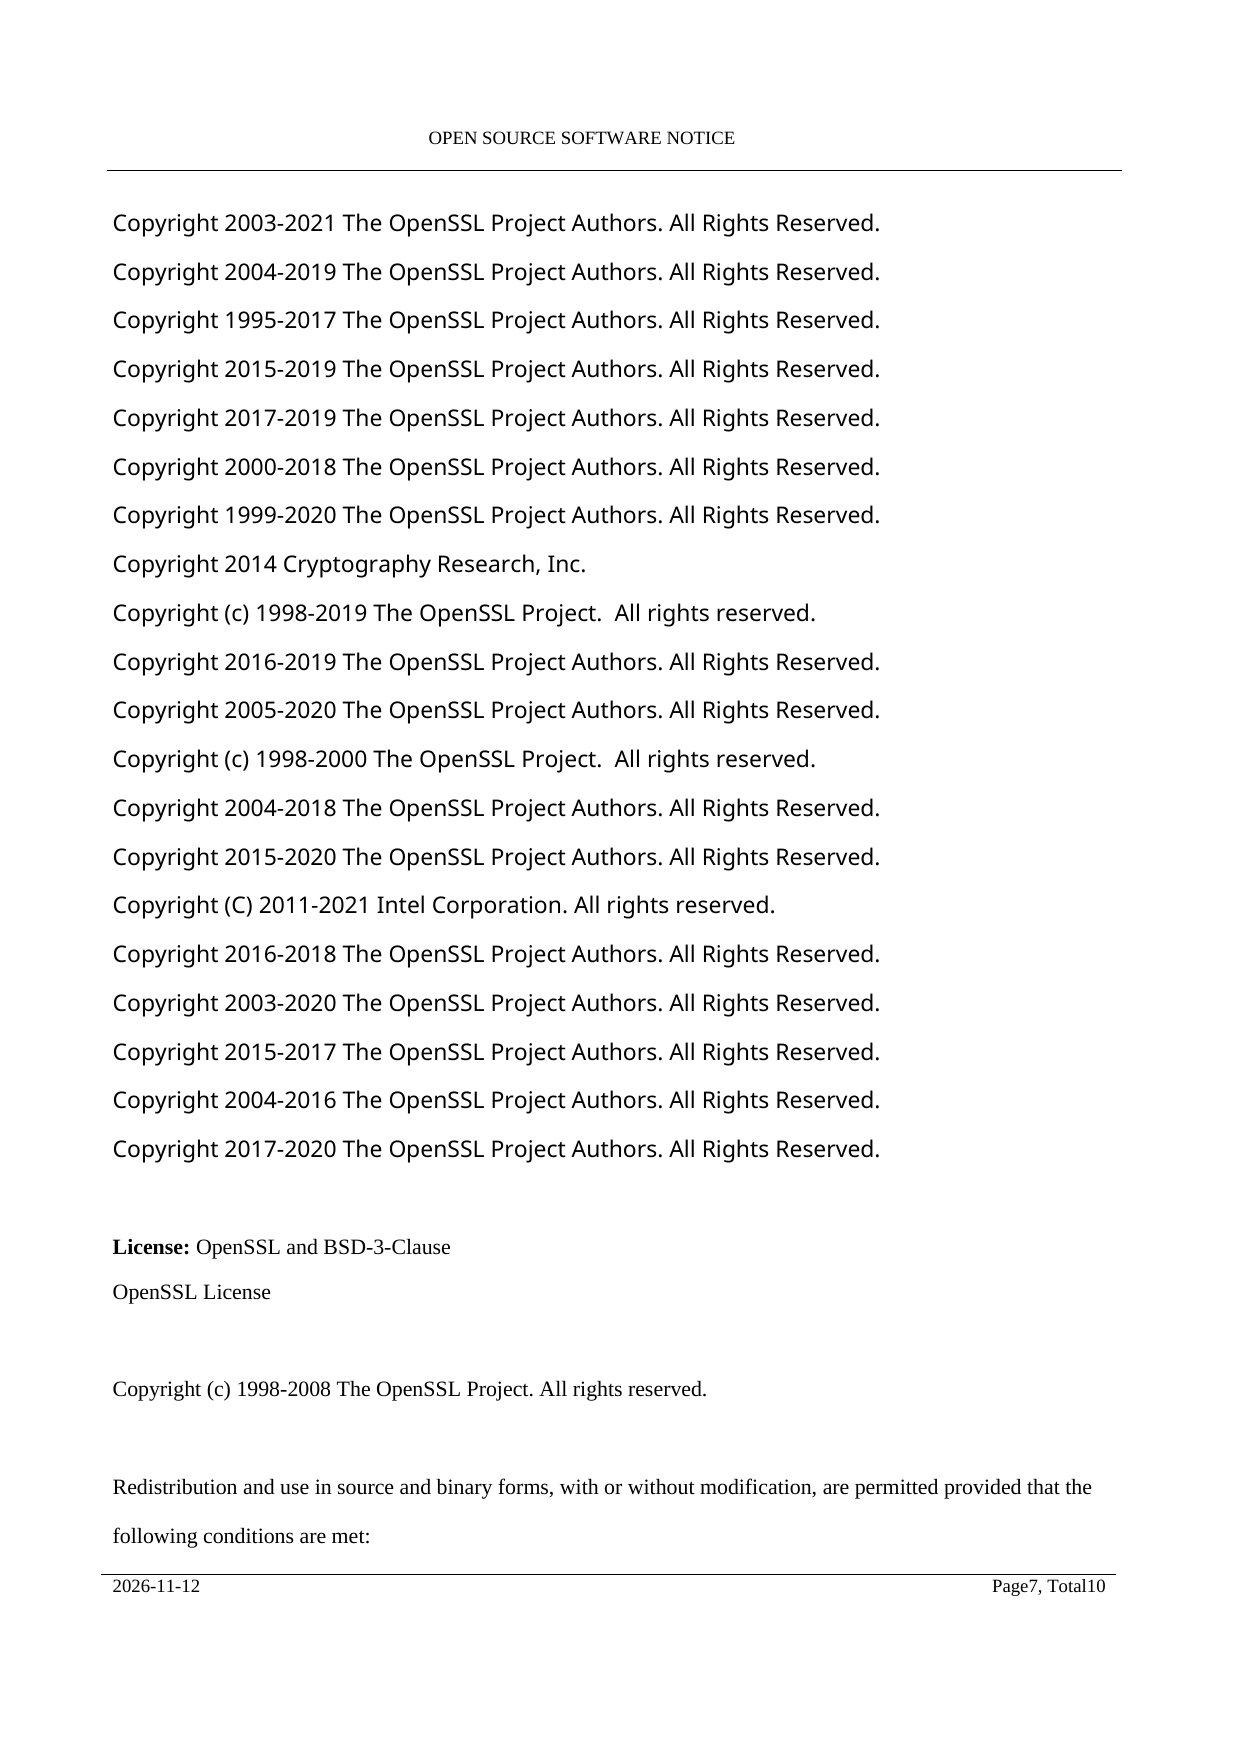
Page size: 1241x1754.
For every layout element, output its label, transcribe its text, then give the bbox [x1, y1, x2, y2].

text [112, 206, 1128, 1214]
text License: OpenSSL and BSD-3-Clause [112, 1230, 1128, 1263]
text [112, 1275, 1128, 1551]
